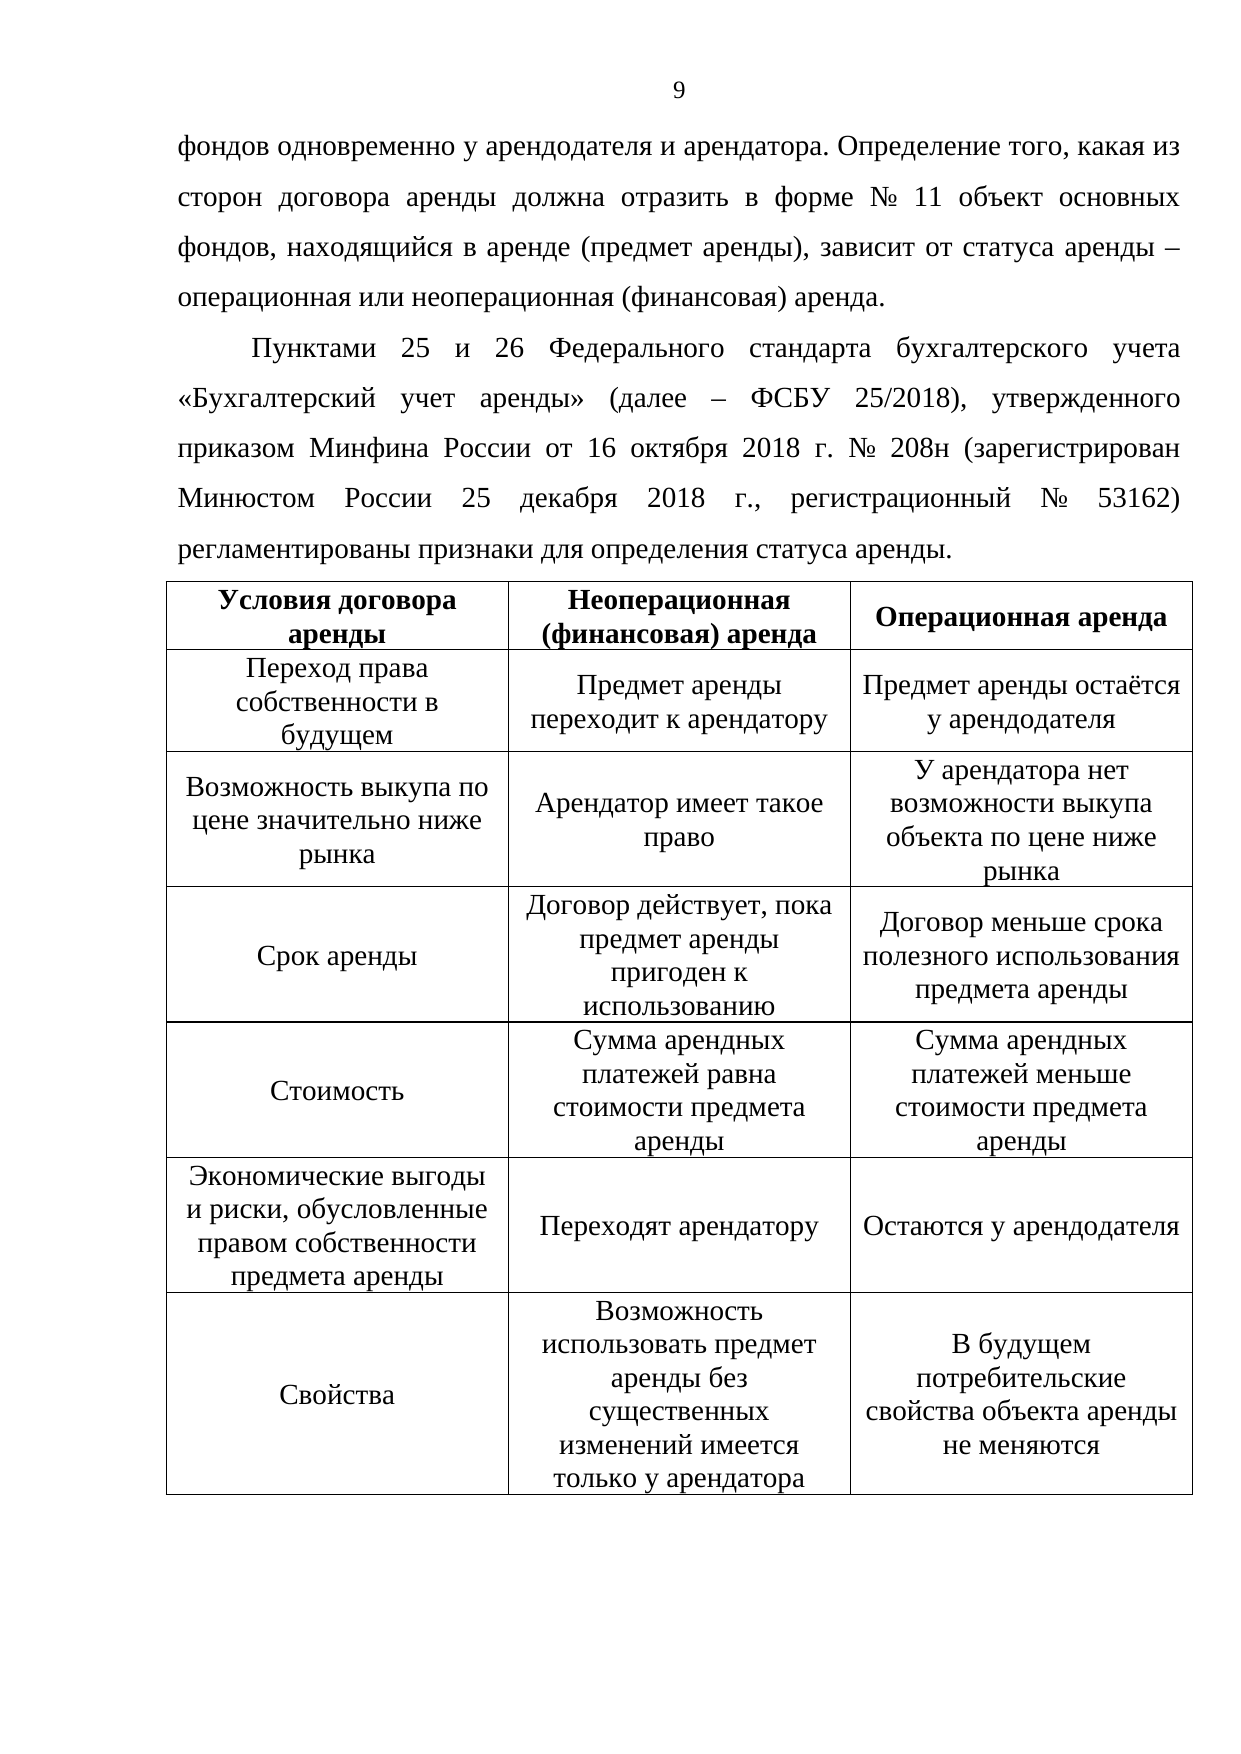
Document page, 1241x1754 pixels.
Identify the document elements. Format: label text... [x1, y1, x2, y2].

table_cell Возможность использовать предмет аренды без существенных изменений имеется только у арендатора [509, 1293, 850, 1494]
table_header Операционная аренда [851, 582, 1192, 649]
table_cell Свойства [167, 1293, 508, 1494]
table_cell Остаются у арендодателя [851, 1158, 1192, 1292]
table_cell Предмет аренды переходит к арендатору [509, 650, 850, 751]
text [177, 128, 1181, 313]
table_cell Арендатор имеет такое право [509, 752, 850, 886]
table_cell Переходят арендатору [509, 1158, 850, 1292]
table_cell Сумма арендных платежей равна стоимости предмета аренды [509, 1023, 850, 1157]
table_cell Сумма арендных платежей меньше стоимости предмета аренды [851, 1023, 1192, 1157]
table_cell Предмет аренды остаётся у арендодателя [851, 650, 1192, 751]
table_cell Срок аренды [167, 887, 508, 1021]
table_cell Возможность выкупа по цене значительно ниже рынка [167, 752, 508, 886]
table_cell Договор меньше срока полезного использования предмета аренды [851, 887, 1192, 1021]
table_header Условия договора аренды [167, 582, 508, 649]
table_cell Переход права собственности в будущем [167, 650, 508, 751]
table_header Неоперационная (финансовая) аренда [509, 582, 850, 649]
text Пунктами 25 и 26 Федерального стандарта бухгалтерского учета «Бухгалтерский учет аренды» (далее – ФСБУ 25/2018), утвержденного приказом Минфина России от 16 октября 2018 г. № 208н (зарегистрирован Минюстом России 25 декабря 2018 г., регистрационный № 53162) регламентированы признаки для определения статуса аренды. [177, 330, 1181, 564]
table_cell Договор действует, пока предмет аренды пригоден к использованию [509, 887, 850, 1021]
table_cell В будущем потребительские свойства объекта аренды не меняются [851, 1293, 1192, 1494]
table_cell У арендатора нет возможности выкупа объекта по цене ниже рынка [851, 752, 1192, 886]
table_cell Стоимость [167, 1023, 508, 1157]
table_cell Экономические выгоды и риски, обусловленные правом собственности предмета аренды [167, 1158, 508, 1292]
